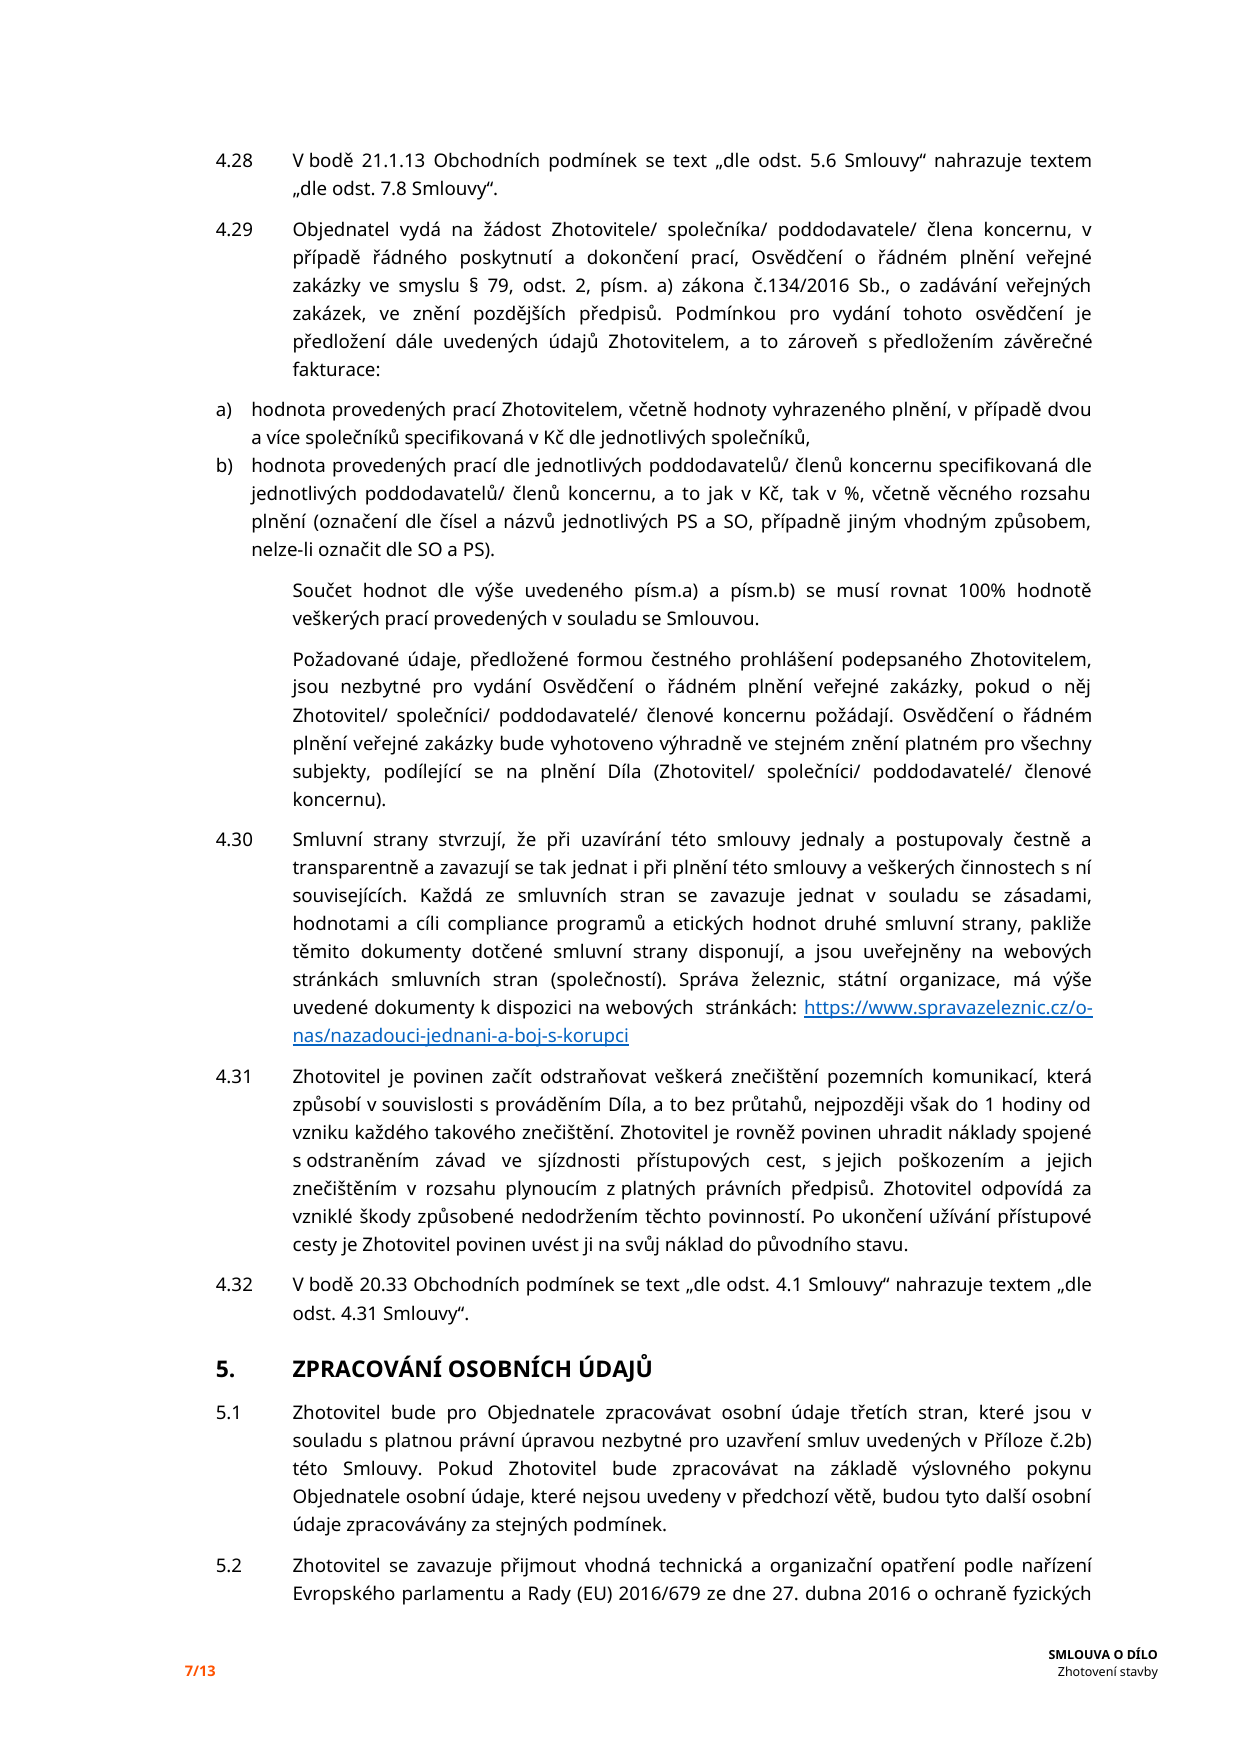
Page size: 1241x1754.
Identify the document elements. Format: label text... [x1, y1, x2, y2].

list hodnota provedených prací Zhotovitelem, včetně hodnoty vyhrazeného plnění, v případě dvou a více společníků specifikovaná v Kč dle jednotlivých společníků, [216, 397, 1093, 450]
list V bodě 20.33 Obchodních podmínek se text „dle odst. 4.1 Smlouvy“ nahrazuje textem „dle odst. 4.31 Smlouvy“. [216, 1272, 1093, 1325]
text hodnota provedených prací dle jednotlivých poddodavatelů/ členů koncernu specifikovaná dle jednotlivých poddodavatelů/ členů koncernu, a to jak v Kč, tak v %, včetně věcného rozsahu plnění (označení dle čísel a názvů jednotlivých PS a SO, případně jiným vhodným způsobem, nelze-li označit dle SO a PS). [216, 453, 1093, 562]
text Požadované údaje, předložené formou čestného prohlášení podepsaného Zhotovitelem, jsou nezbytné pro vydání Osvědčení o řádném plnění veřejné zakázky, pokud o něj Zhotovitel/ společníci/ poddodavatelé/ členové koncernu požádají. Osvědčení o řádném plnění veřejné zakázky bude vyhotoveno výhradně ve stejném znění platném pro všechny subjekty, podílející se na plnění Díla (Zhotovitel/ společníci/ poddodavatelé/ členové koncernu). [292, 646, 1093, 811]
list Zhotovitel je povinen začít odstraňovat veškerá znečištění pozemních komunikací, která způsobí v souvislosti s prováděním Díla, a to bez průtahů, nejpozději však do 1 hodiny od vzniku každého takového znečištění. Zhotovitel je rovněž povinen uhradit náklady spojené s odstraněním závad ve sjízdnosti přístupových cest, s jejich poškozením a jejich znečištěním v rozsahu plynoucím z platných právních předpisů. Zhotovitel odpovídá za vzniklé škody způsobené nedodržením těchto povinností. Po ukončení užívání přístupové cesty je Zhotovitel povinen uvést ji na svůj náklad do původního stavu. [216, 1063, 1093, 1257]
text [216, 1552, 1093, 1606]
list Smluvní strany stvrzují, že při uzavírání této smlouvy jednaly a postupovaly čestně a transparentně a zavazují se tak jednat i při plnění této smlouvy a veškerých činnostech s ní souvisejících. Každá ze smluvních stran se zavazuje jednat v souladu se zásadami, hodnotami a cíli compliance programů a etických hodnot druhé smluvní strany, pakliže těmito dokumenty dotčené smluvní strany disponují, a jsou uveřejněny na webových stránkách smluvních stran (společností). Správa železnic, státní organizace, má výše uvedené dokumenty k dispozici na webových stránkách: https://www.spravazeleznic.cz/o-nas/nazadouci-jednani-a-boj-s-korupci [216, 826, 1093, 1048]
text Součet hodnot dle výše uvedeného písm.a) a písm.b) se musí rovnat 100% hodnotě veškerých prací provedených v souladu se Smlouvou. [292, 577, 1093, 631]
text Objednatel vydá na žádost Zhotovitele/ společníka/ poddodavatele/ člena koncernu, v případě řádného poskytnutí a dokončení prací, Osvědčení o řádném plnění veřejné zakázky ve smyslu § 79, odst. 2, písm. a) zákona č.134/2016 Sb., o zadávání veřejných zakázek, ve znění pozdějších předpisů. Podmínkou pro vydání tohoto osvědčení je předložení dále uvedených údajů Zhotovitelem, a to zároveň s předložením závěrečné fakturace: [216, 216, 1093, 382]
text V bodě 21.1.13 Obchodních podmínek se text „dle odst. 5.6 Smlouvy“ nahrazuje textem „dle odst. 7.8 Smlouvy“. [216, 147, 1093, 201]
text ZPRACOVÁNÍ OSOBNÍCH ÚDAJŮ [216, 1353, 1093, 1384]
text Zhotovitel bude pro Objednatele zpracovávat osobní údaje třetích stran, které jsou v souladu s platnou právní úpravou nezbytné pro uzavření smluv uvedených v Příloze č.2b) této Smlouvy. Pokud Zhotovitel bude zpracovávat na základě výslovného pokynu Objednatele osobní údaje, které nejsou uvedeny v předchozí větě, budou tyto další osobní údaje zpracovávány za stejných podmínek. [216, 1400, 1093, 1537]
